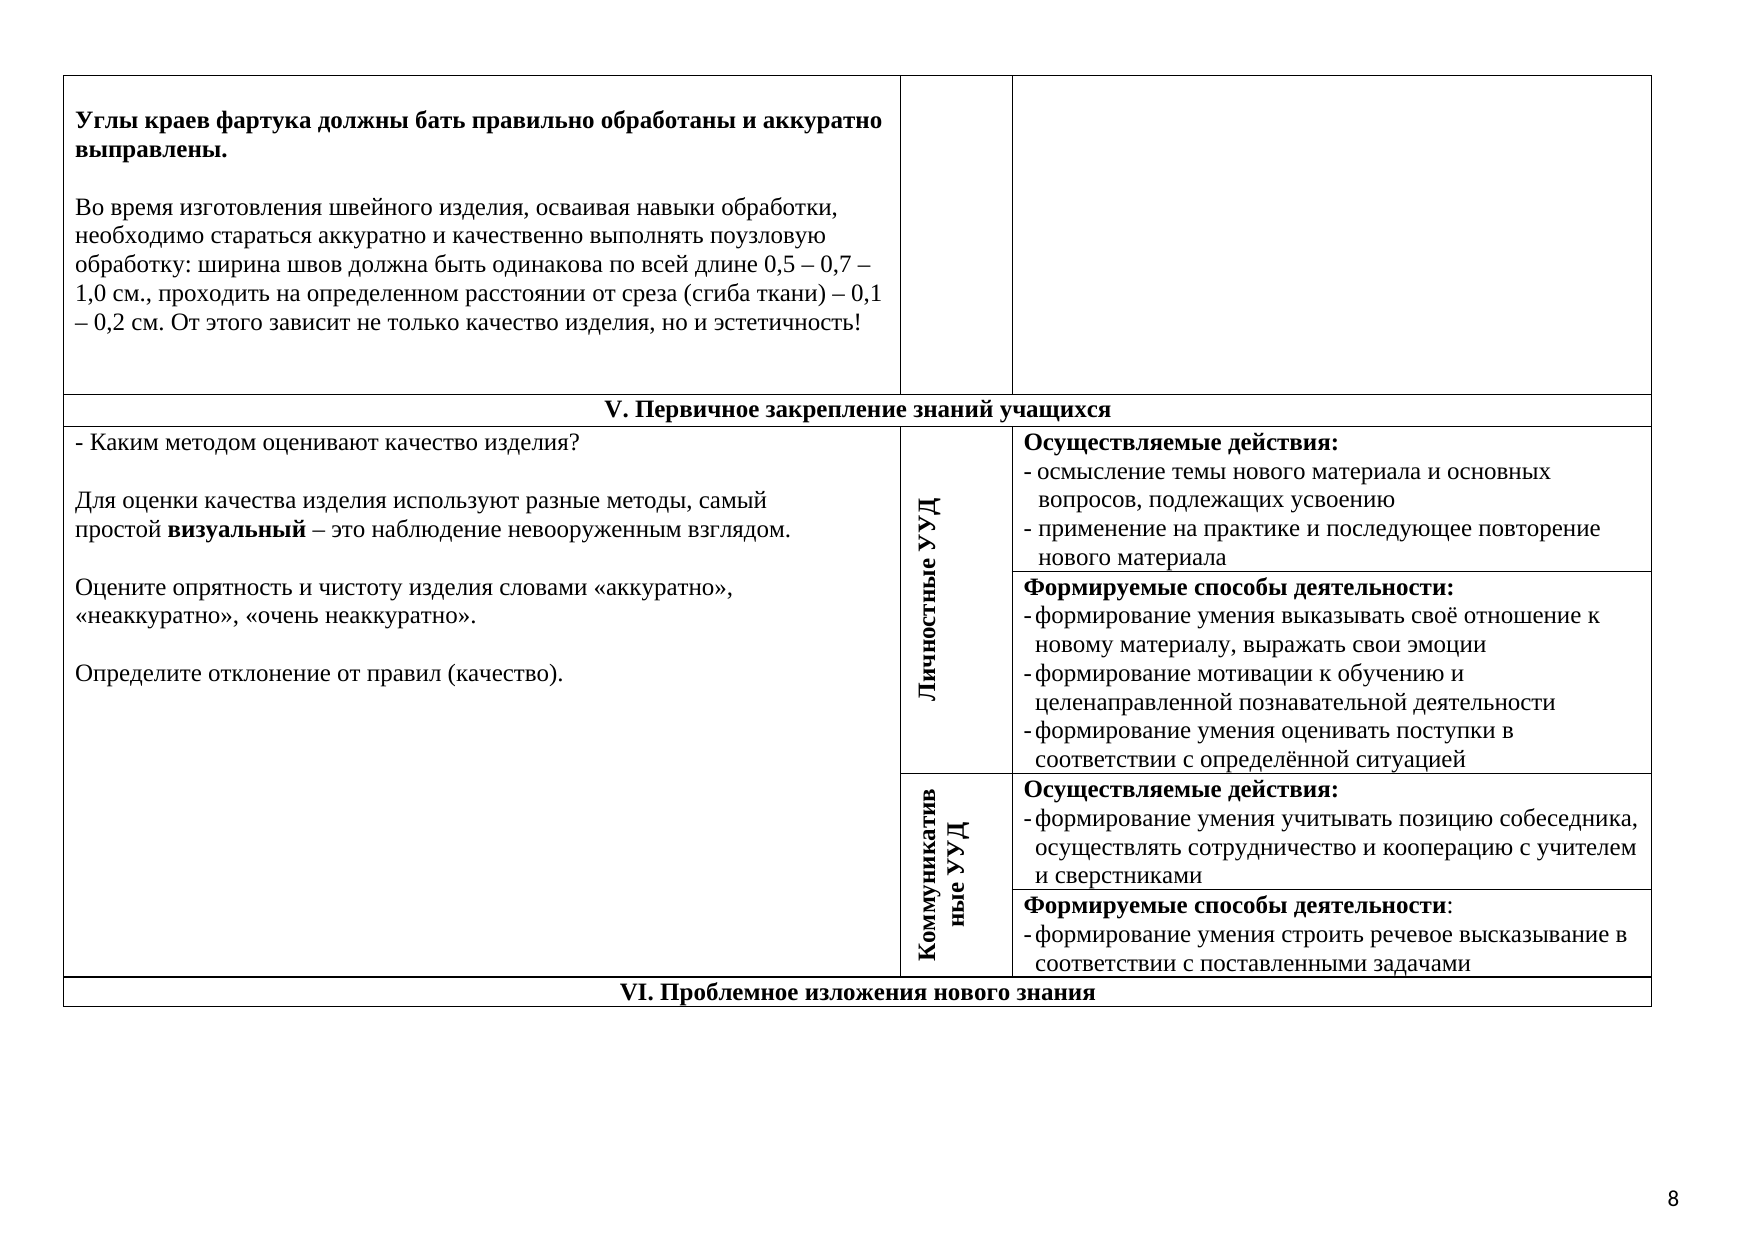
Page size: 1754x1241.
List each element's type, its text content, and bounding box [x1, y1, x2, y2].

table_cell V. Первичное закрепление знаний учащихся [64, 395, 1651, 426]
table_cell Личностные УУД [901, 427, 1012, 773]
table_cell Формируемые способы деятельности: формирование умения выказывать своё отношение к новому материалу, выражать свои эмоции формирование мотивации к обучению и целенаправленной познавательной деятельности формирование умения оценивать поступки в соответствии с определённой ситуацией [1013, 572, 1651, 773]
table_cell - Каким методом оценивают качество изделия? Для оценки качества изделия используют разные методы, самый простой визуальный – это наблюдение невооруженным взглядом. Оцените опрятность и чистоту изделия словами «аккуратно», «неаккуратно», «очень неаккуратно». Определите отклонение от правил (качество). [64, 427, 900, 976]
table_cell VI. Проблемное изложения нового знания [64, 978, 1651, 1006]
table_cell Коммуникативные УУД [901, 774, 1012, 976]
table_cell Осуществляемые действия: формирование умения учитывать позицию собеседника, осуществлять сотрудничество и кооперацию с учителем и сверстниками [1013, 774, 1651, 889]
table_cell Осуществляемые действия: осмысление темы нового материала и основных вопросов, подлежащих усвоению применение на практике и последующее повторение нового материала [1013, 427, 1651, 571]
table_cell Формируемые способы деятельности: формирование умения строить речевое высказывание в соответствии с поставленными задачами [1013, 890, 1651, 976]
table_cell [1013, 76, 1651, 393]
